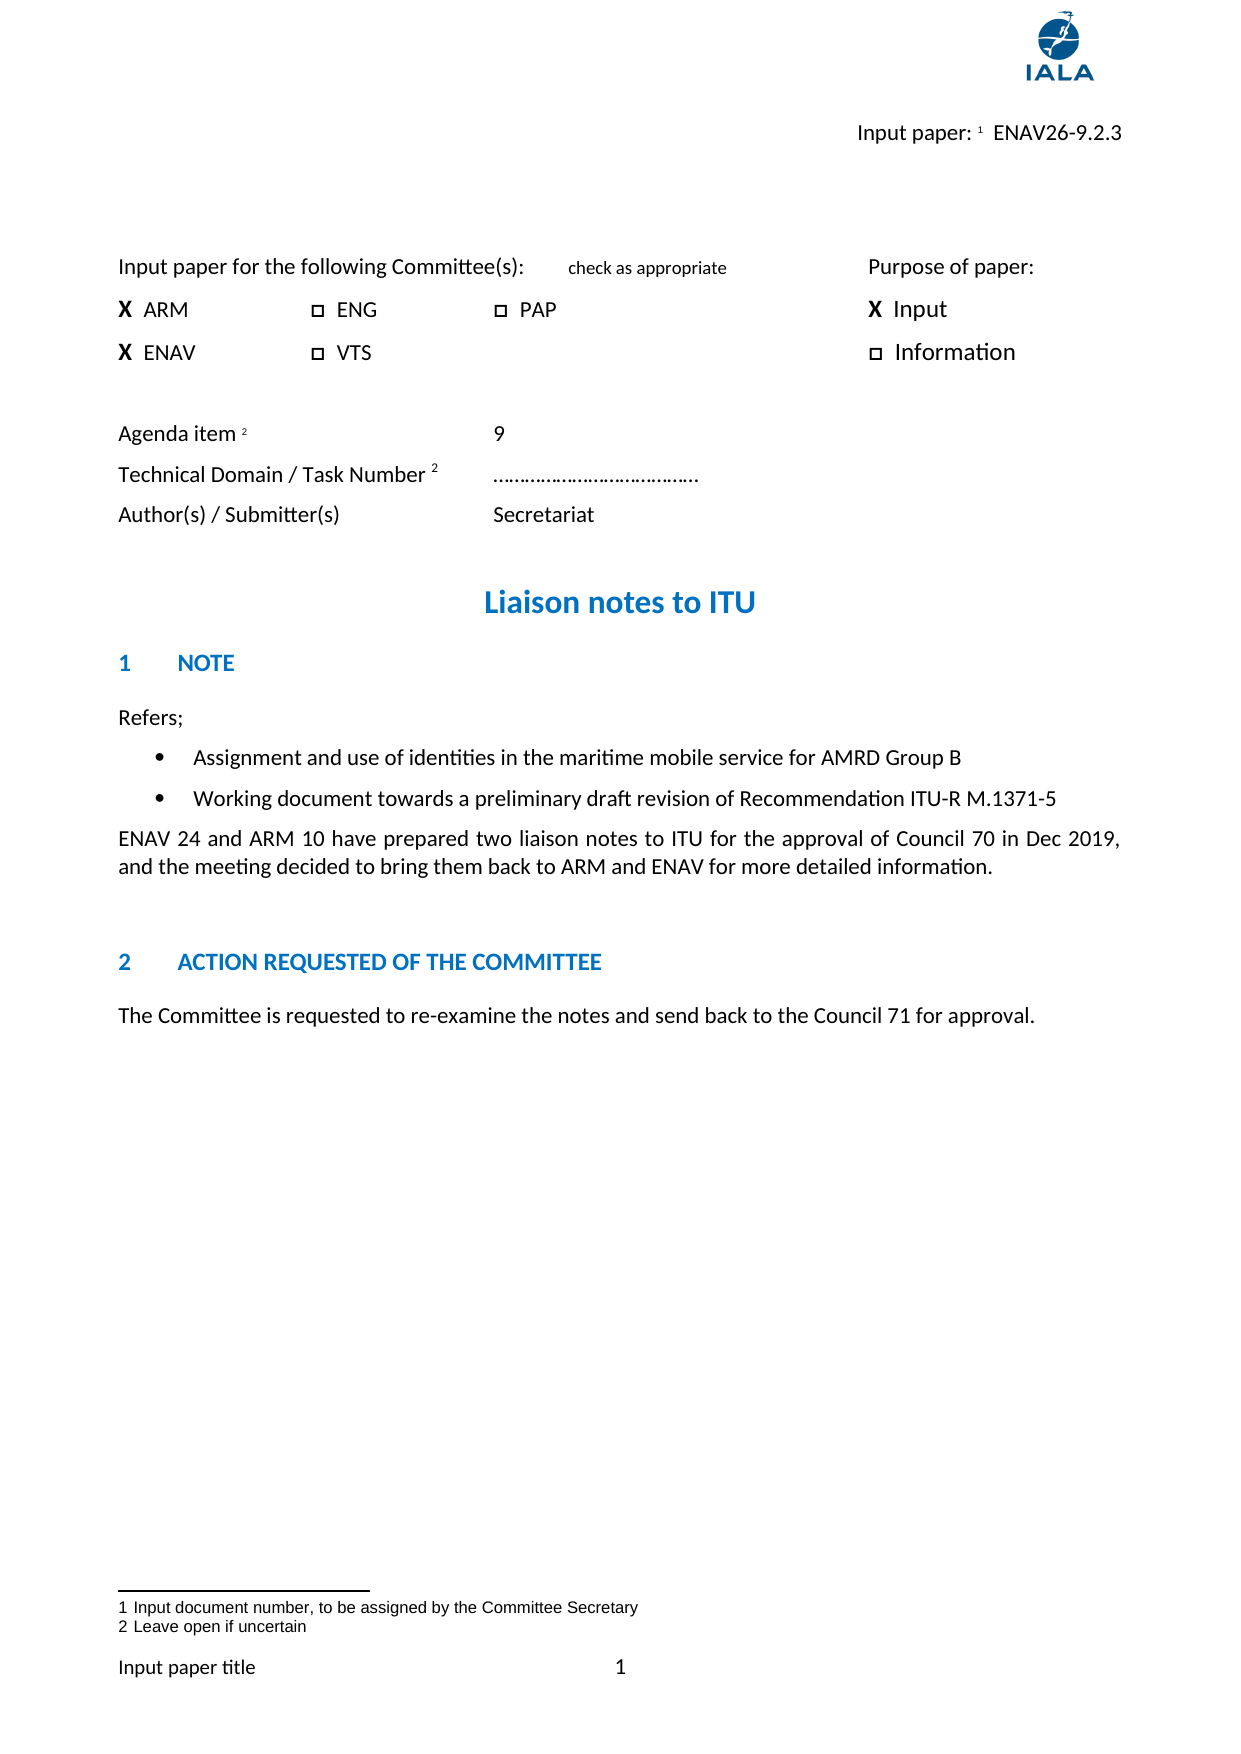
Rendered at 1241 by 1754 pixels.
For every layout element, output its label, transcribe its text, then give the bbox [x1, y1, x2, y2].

subtitle note [118, 647, 1122, 678]
text Refers; [118, 703, 1122, 731]
list Working document towards a preliminary draft revision of Recommendation ITU-R M.1371-5 [156, 784, 1122, 812]
text X ENAV □ VTS □ Information [118, 336, 1122, 366]
picture [1011, 3, 1106, 96]
title Liaison notes to ITU [118, 581, 1122, 622]
text The Committee is requested to re-examine the notes and send back to the Council 71 for approval. [118, 1001, 1122, 1029]
text Author(s) / Submitter(s) Secretariat [118, 500, 1122, 528]
text Input paper: ENAV26-9.2.3 [118, 118, 1122, 146]
list Assignment and use of identities in the maritime mobile service for AMRD Group B [156, 743, 1122, 771]
text Technical Domain / Task Number 2 ………………………………… [118, 460, 1122, 488]
text ENAV 24 and ARM 10 have prepared two liaison notes to ITU for the approval of Council 70 in Dec 2019, and the meeting decided to bring them back to ARM and ENAV for more detailed information. [118, 824, 1122, 880]
text X ARM □ ENG □ PAP X Input [118, 293, 1122, 323]
text Input paper for the following Committee(s): check as appropriate Purpose of paper: [118, 252, 1122, 280]
subtitle Action requested of the Committee [118, 946, 1122, 976]
text Agenda item 9 [118, 419, 1122, 447]
